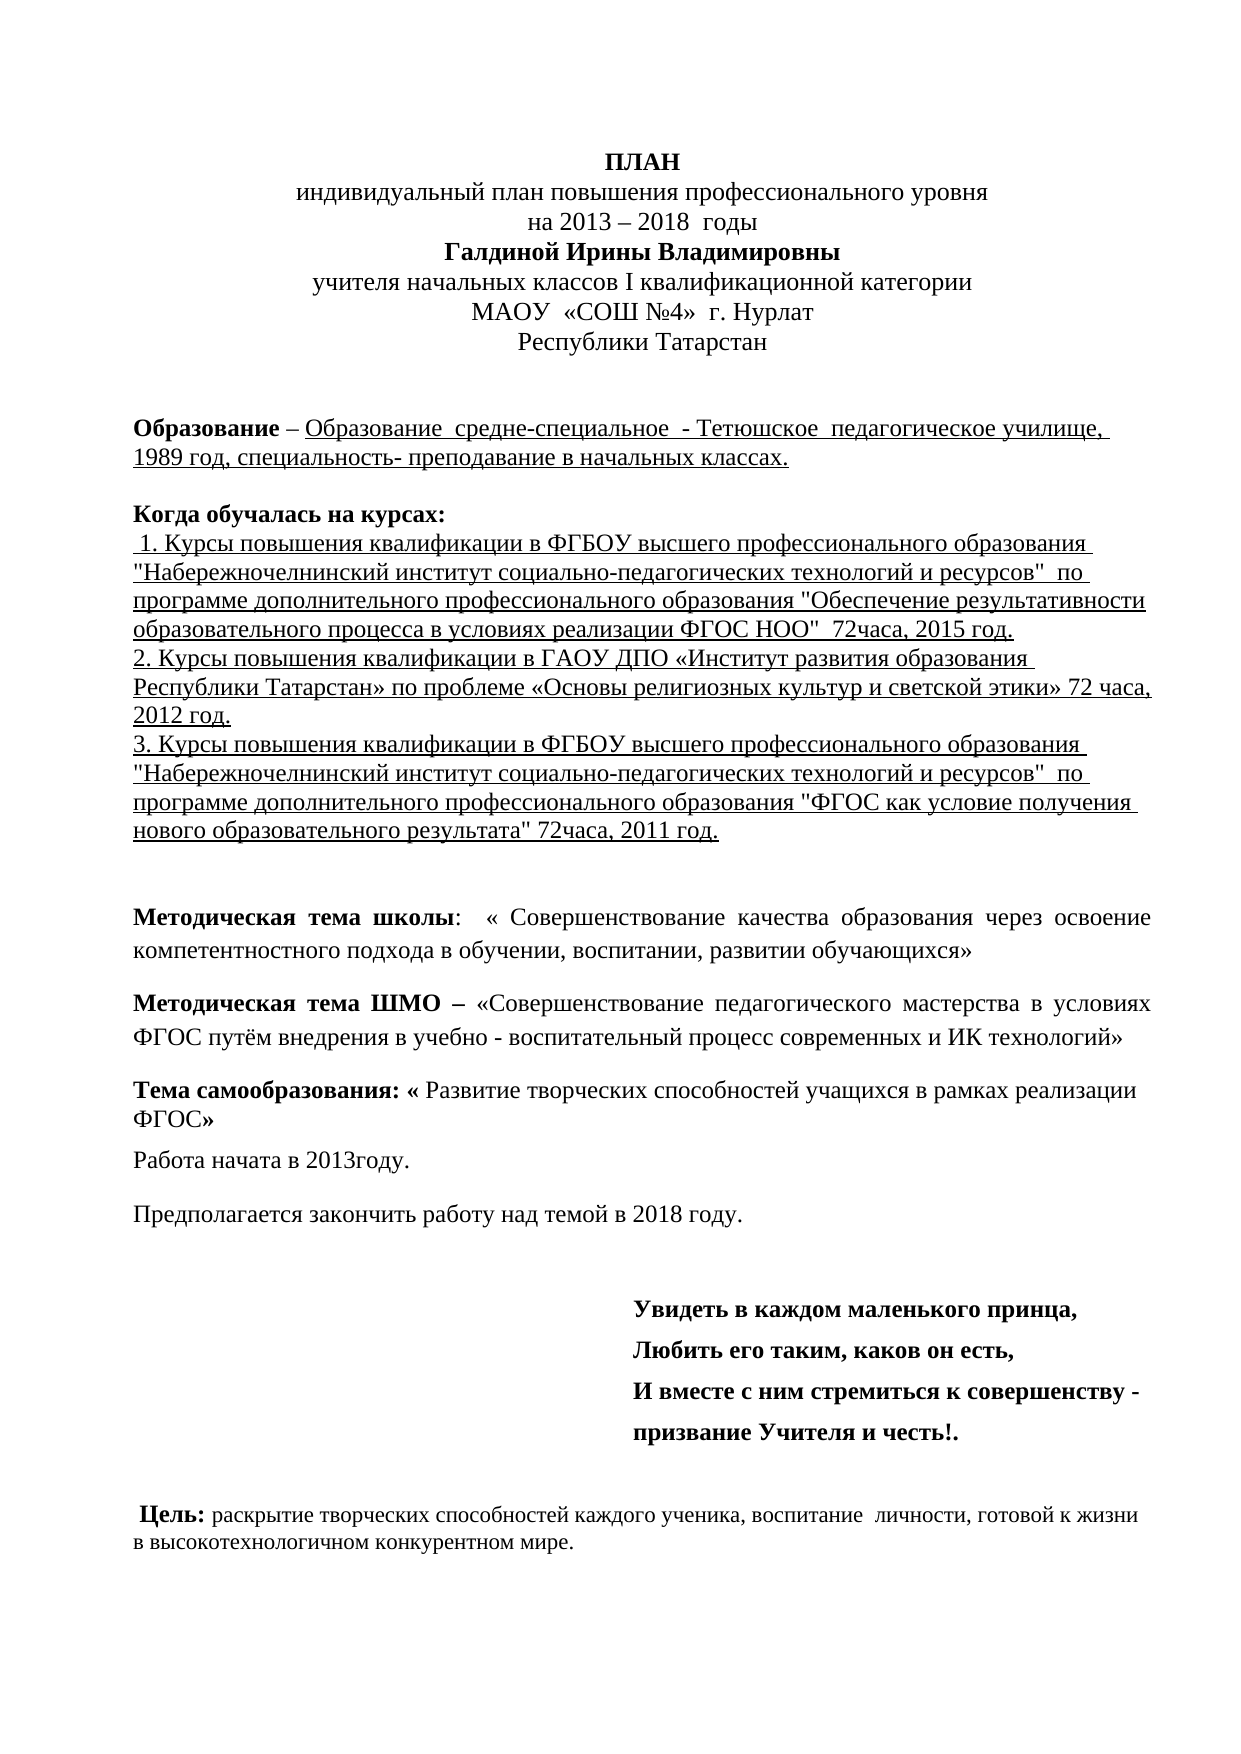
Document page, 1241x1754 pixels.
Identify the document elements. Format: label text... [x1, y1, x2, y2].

text учителя начальных классов I квалификационной категории [133, 266, 1152, 296]
text 2. Курсы повышения квалификации в ГАОУ ДПО «Институт развития образования Республики Татарстан» по проблеме «Основы религиозных культур и светской этики» 72 часа, 2012 год. [133, 643, 1152, 697]
text Галдиной Ирины Владимировны [133, 236, 1152, 266]
text Методическая тема школы: « Совершенствование качества образования через освоение компетентностного подхода в обучении, воспитании, развитии обучающихся» [133, 902, 1152, 963]
text Образование – Образование средне-специальное - Тетюшское педагогическое училище, 1989 год, специальность- преподавание в начальных классах. [133, 413, 1152, 470]
text Работа начата в 2013году. [133, 1145, 1152, 1174]
text Когда обучалась на курсах: [133, 499, 1152, 528]
text призвание Учителя и честь!. [133, 1417, 1152, 1446]
text Предполагается закончить работу над темой в 2018 году. [133, 1199, 1152, 1228]
text МАОУ «СОШ №4» г. Нурлат [133, 296, 1152, 326]
text Методическая тема ШМО – «Совершенствование педагогического мастерства в условиях ФГОС путём внедрения в учебно - воспитательный процесс современных и ИК технологий» [133, 988, 1152, 1050]
text Цель: раскрытие творческих способностей каждого ученика, воспитание личности, готовой к жизни в высокотехнологичном конкурентном мире. [133, 1499, 1152, 1554]
text И вместе с ним стремиться к совершенству - [133, 1376, 1152, 1405]
text Республики Татарстан [133, 326, 1152, 356]
text Любить его таким, каков он есть, [133, 1335, 1152, 1364]
text Тема самообразования: « Развитие творческих способностей учащихся в рамках реализации ФГОС» [133, 1075, 1152, 1133]
text на 2013 – 2018 годы [133, 206, 1152, 236]
text 3. Курсы повышения квалификации в ФГБОУ высшего профессионального образования "Набережночелнинский институт социально-педагогических технологий и ресурсов" по программе дополнительного профессионального образования "ФГОС как условие получения нового образовательного результата" 72часа, 2011 год. [133, 729, 1152, 844]
text индивидуальный план повышения профессионального уровня [133, 176, 1152, 206]
text 1. Курсы повышения квалификации в ФГБОУ высшего профессионального образования "Набережночелнинский институт социально-педагогических технологий и ресурсов" по программе дополнительного профессионального образования "Обеспечение результативности образовательного процесса в условиях реализации ФГОС НОО" 72часа, 2015 год. [133, 528, 1152, 643]
text 2. Курсы повышения квалификации в ГАОУ ДПО «Институт развития образования Республики Татарстан» по проблеме «Основы религиозных культур и светской этики» 72 часа, 2012 год. [133, 698, 1152, 729]
text ПЛАН [133, 147, 1152, 176]
text Увидеть в каждом маленького принца, [133, 1294, 1152, 1322]
